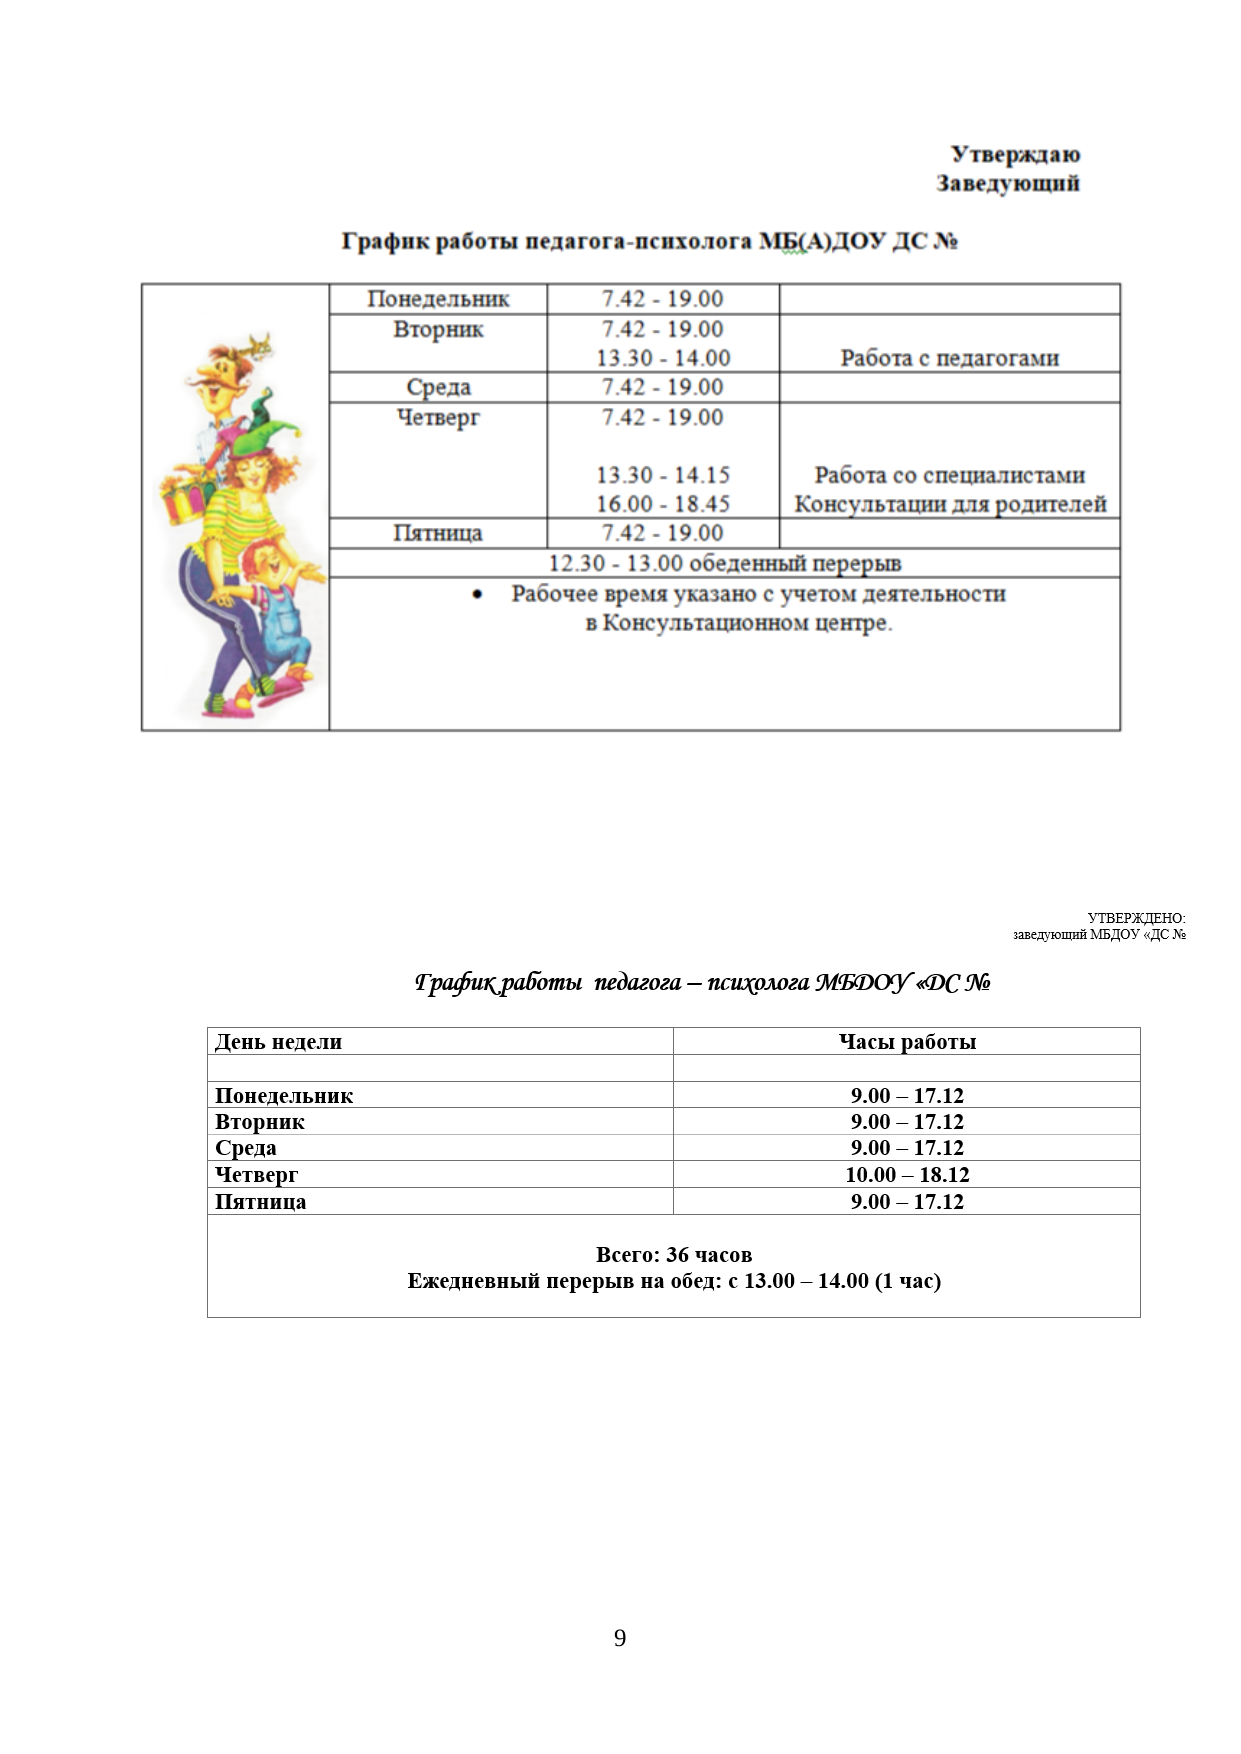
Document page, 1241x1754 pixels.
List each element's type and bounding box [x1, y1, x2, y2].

picture [118, 118, 1147, 764]
